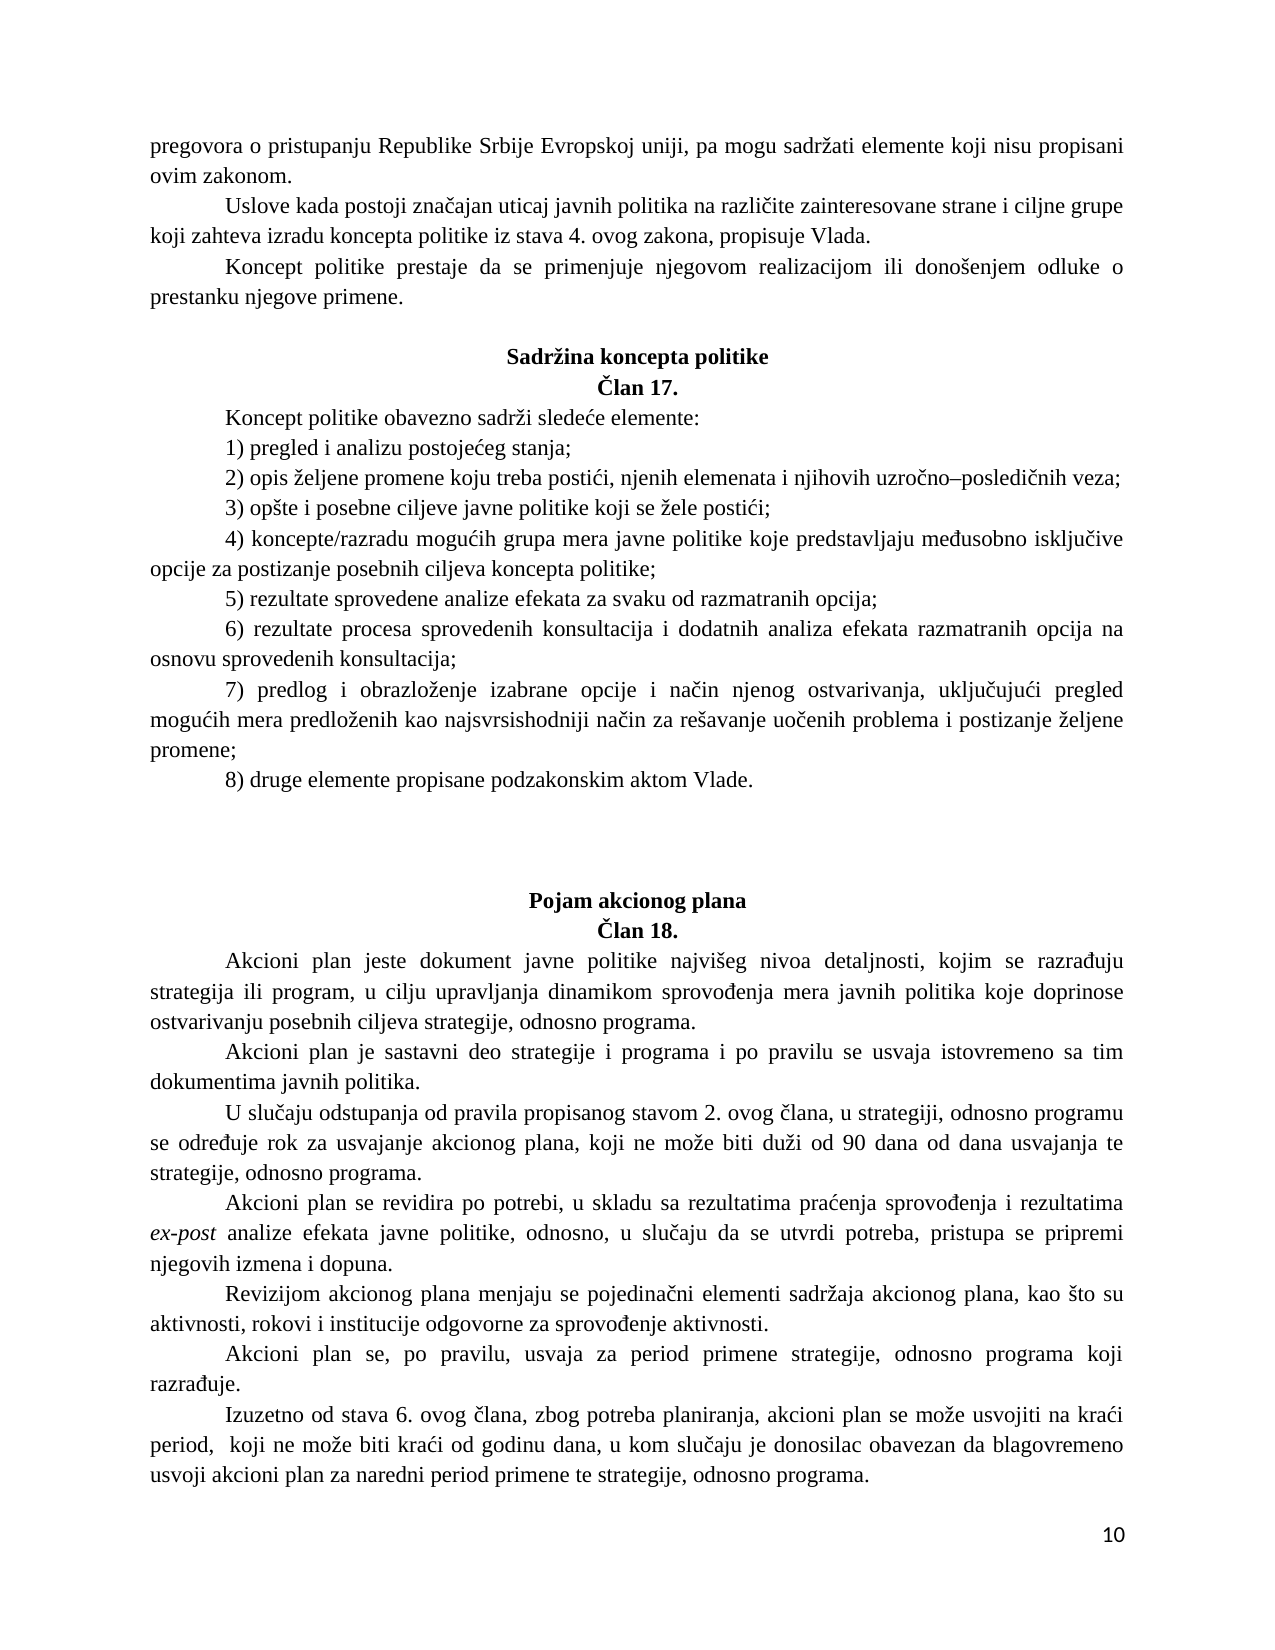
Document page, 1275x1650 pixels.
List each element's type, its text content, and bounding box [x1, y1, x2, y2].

text 8) druge elemente propisane podzakonskim aktom Vlade. [150, 766, 1125, 793]
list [150, 132, 1125, 188]
text 7) predlog i obrazloženje izabrane opcije i način njenog ostvarivanja, uključujući pregled mogućih mera predloženih kao najsvrsishodniji način za rešavanje uočenih problema i postizanje željene promene; [150, 676, 1125, 762]
text Član 18. [150, 917, 1125, 944]
text 6) rezultate procesa sprovedenih konsultacija i dodatnih analiza efekata razmatranih opcija na osnovu sprovedenih konsultacija; [150, 615, 1125, 672]
text 5) rezultate sprovedene analize efekata za svaku od razmatranih opcija; [150, 585, 1125, 611]
text Akcioni plan se revidira po potrebi, u skladu sa rezultatima praćenja sprovođenja i rezultatima ex-post analize efekata javne politike, odnosno, u slučaju da se utvrdi potreba, pristupa se pripremi njegovih izmena i dopuna. [150, 1189, 1125, 1276]
text Koncept politike obavezno sadrži sledeće elemente: [150, 404, 1125, 430]
list Akcioni plan je sastavni deo strategije i programa i po pravilu se usvaja istovremeno sa tim dokumentima javnih politika. [150, 1038, 1125, 1095]
text 3) opšte i posebne ciljeve javne politike koji se žele postići; [150, 494, 1125, 521]
list Revizijom akcionog plana menjaju se pojedinačni elementi sadržaja akcionog plana, kao što su aktivnosti, rokovi i institucije odgovorne za sprovođenje aktivnosti. [150, 1280, 1125, 1336]
text Pojam akcionog plana [150, 887, 1125, 913]
list Izuzetno od stava 6. ovog člana, zbog potreba planiranja, akcioni plan se može usvojiti na kraći period, koji ne može biti kraći od godinu dana, u kom slučaju je donosilac obavezan da blagovremeno usvoji akcioni plan za naredni period primene te strategije, odnosno programa. [150, 1401, 1125, 1487]
list Koncept politike prestaje da se primenjuje njegovom realizacijom ili donošenjem odluke o prestanku njegove primene. [150, 253, 1125, 309]
text Sadržina koncepta politike [150, 343, 1125, 370]
text Član 17. [150, 374, 1125, 400]
list Uslove kada postoji značajan uticaj javnih politika na različite zainteresovane strane i ciljne grupe koji zahteva izradu koncepta politike iz stava 4. ovog zakona, propisuje Vlada. [150, 192, 1125, 249]
text 2) opis željene promene koju treba postići, njenih elemenata i njihovih uzročno–posledičnih veza; [150, 464, 1125, 491]
text 1) pregled i analizu postojećeg stanja; [150, 434, 1125, 460]
text 4) koncepte/razradu mogućih grupa mera javne politike koje predstavljaju međusobno isključive opcije za postizanje posebnih ciljeva koncepta politike; [150, 525, 1125, 581]
list Akcioni plan se, po pravilu, usvaja za period primene strategije, odnosno programa koji razrađuje. [150, 1340, 1125, 1397]
list Akcioni plan jeste dokument javne politike najvišeg nivoa detaljnosti, kojim se razrađuju strategija ili program, u cilju upravljanja dinamikom sprovođenja mera javnih politika koje doprinose ostvarivanju posebnih ciljeva strategije, odnosno programa. [150, 948, 1125, 1034]
list U slučaju odstupanja od pravila propisanog stavom 2. ovog člana, u strategiji, odnosno programu se određuje rok za usvajanje akcionog plana, koji ne može biti duži od 90 dana od dana usvajanja te strategije, odnosno programa. [150, 1099, 1125, 1185]
